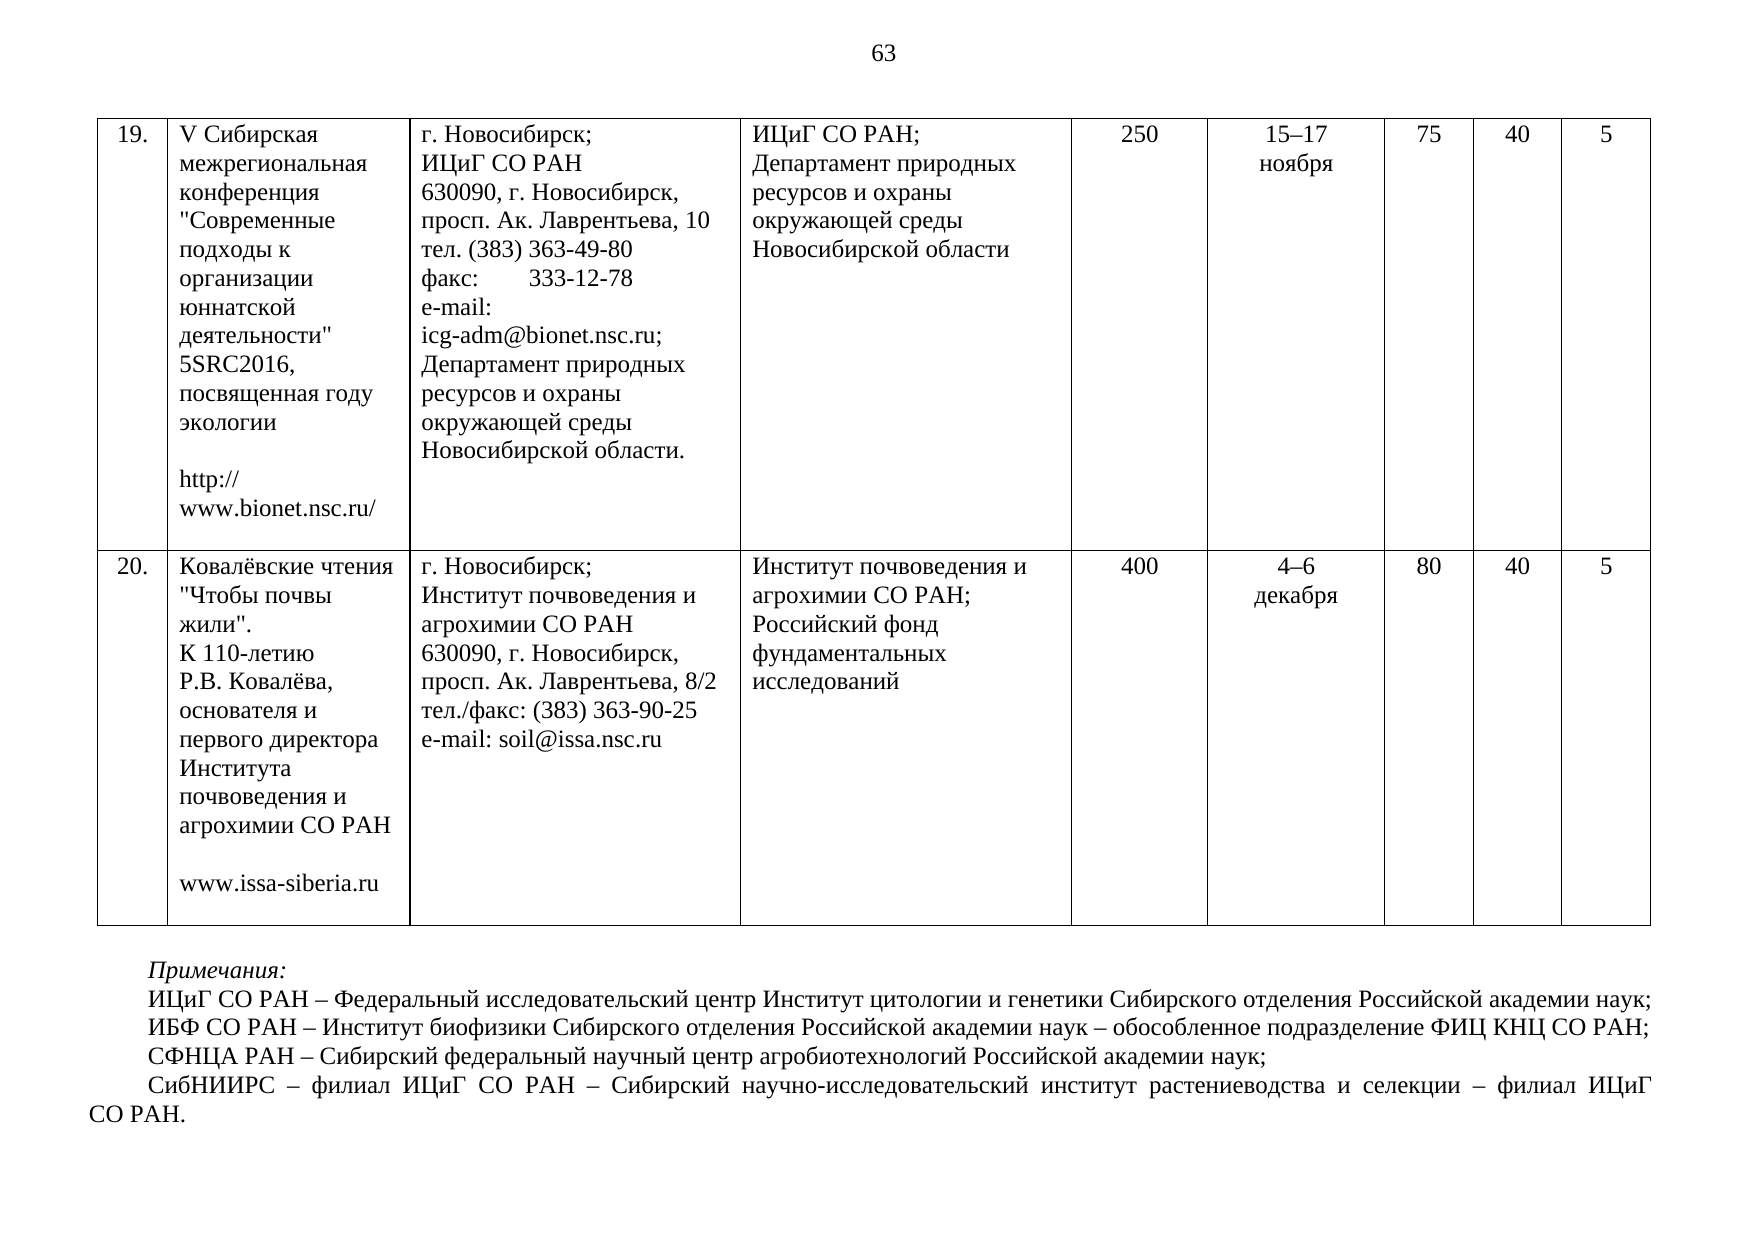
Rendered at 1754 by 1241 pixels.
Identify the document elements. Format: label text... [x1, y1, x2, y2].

table_cell г. Новосибирск; ИЦиГ СО РАН 630090, г. Новосибирск, просп. Ак. Лаврентьева, 10 тел. (383) 363-49-80 факс: 333-12-78 e-mail: icg-adm@bionet.nsc.ru; Департамент природных ресурсов и охраны окружающей среды Новосибирской области. [411, 119, 740, 550]
table_cell 5 [1562, 551, 1650, 925]
text СФНЦА РАН – Сибирский федеральный научный центр агробиотехнологий Российской академии наук; [89, 1041, 1665, 1070]
table_cell г. Новосибирск; Институт почвоведения и агрохимии СО РАН 630090, г. Новосибирск, просп. Ак. Лаврентьева, 8/2 тел./факс: (383) 363-90-25 e-mail: soil@issa.nsc.ru [411, 551, 740, 925]
table_cell 250 [1072, 119, 1207, 550]
table_cell 20. [98, 551, 167, 925]
table_cell 4–6 декабря [1208, 551, 1384, 925]
table_cell 40 [1474, 551, 1561, 925]
table_cell Ковалёвские чтения "Чтобы почвы жили". К 110-летию Р.В. Ковалёва, основателя и первого директора Института почвоведения и агрохимии СО РАН www.issa-siberia.ru [168, 551, 409, 925]
table_cell Институт почвоведения и агрохимии СО РАН; Российский фонд фундаментальных исследований [741, 551, 1071, 925]
text ИБФ СО РАН – Институт биофизики Сибирского отделения Российской академии наук – обособленное подразделение ФИЦ КНЦ СО РАН; [89, 1012, 1665, 1041]
table_cell 75 [1385, 119, 1473, 550]
table_cell 5 [1562, 119, 1650, 550]
text Примечания: [89, 955, 1665, 984]
table_cell 40 [1474, 119, 1561, 550]
text СибНИИРС – филиал ИЦиГ СО РАН – Сибирский научно-исследовательский институт растениеводства и селекции – филиал ИЦиГ СО РАН. [89, 1070, 1665, 1127]
table_cell 400 [1072, 551, 1207, 925]
table_cell 15–17 ноября [1208, 119, 1384, 550]
table_cell ИЦиГ СО РАН; Департамент природных ресурсов и охраны окружающей среды Новосибирской области [741, 119, 1071, 550]
table_cell 80 [1385, 551, 1473, 925]
text ИЦиГ СО РАН – Федеральный исследовательский центр Институт цитологии и генетики Сибирского отделения Российской академии наук; [89, 984, 1665, 1012]
table_cell V Сибирская межрегиональная конференция "Современные подходы к организации юннатской деятельности" 5SRC2016, посвященная году экологии http://www.bionet.nsc.ru/ [168, 119, 409, 550]
table_cell 19. [98, 119, 167, 550]
